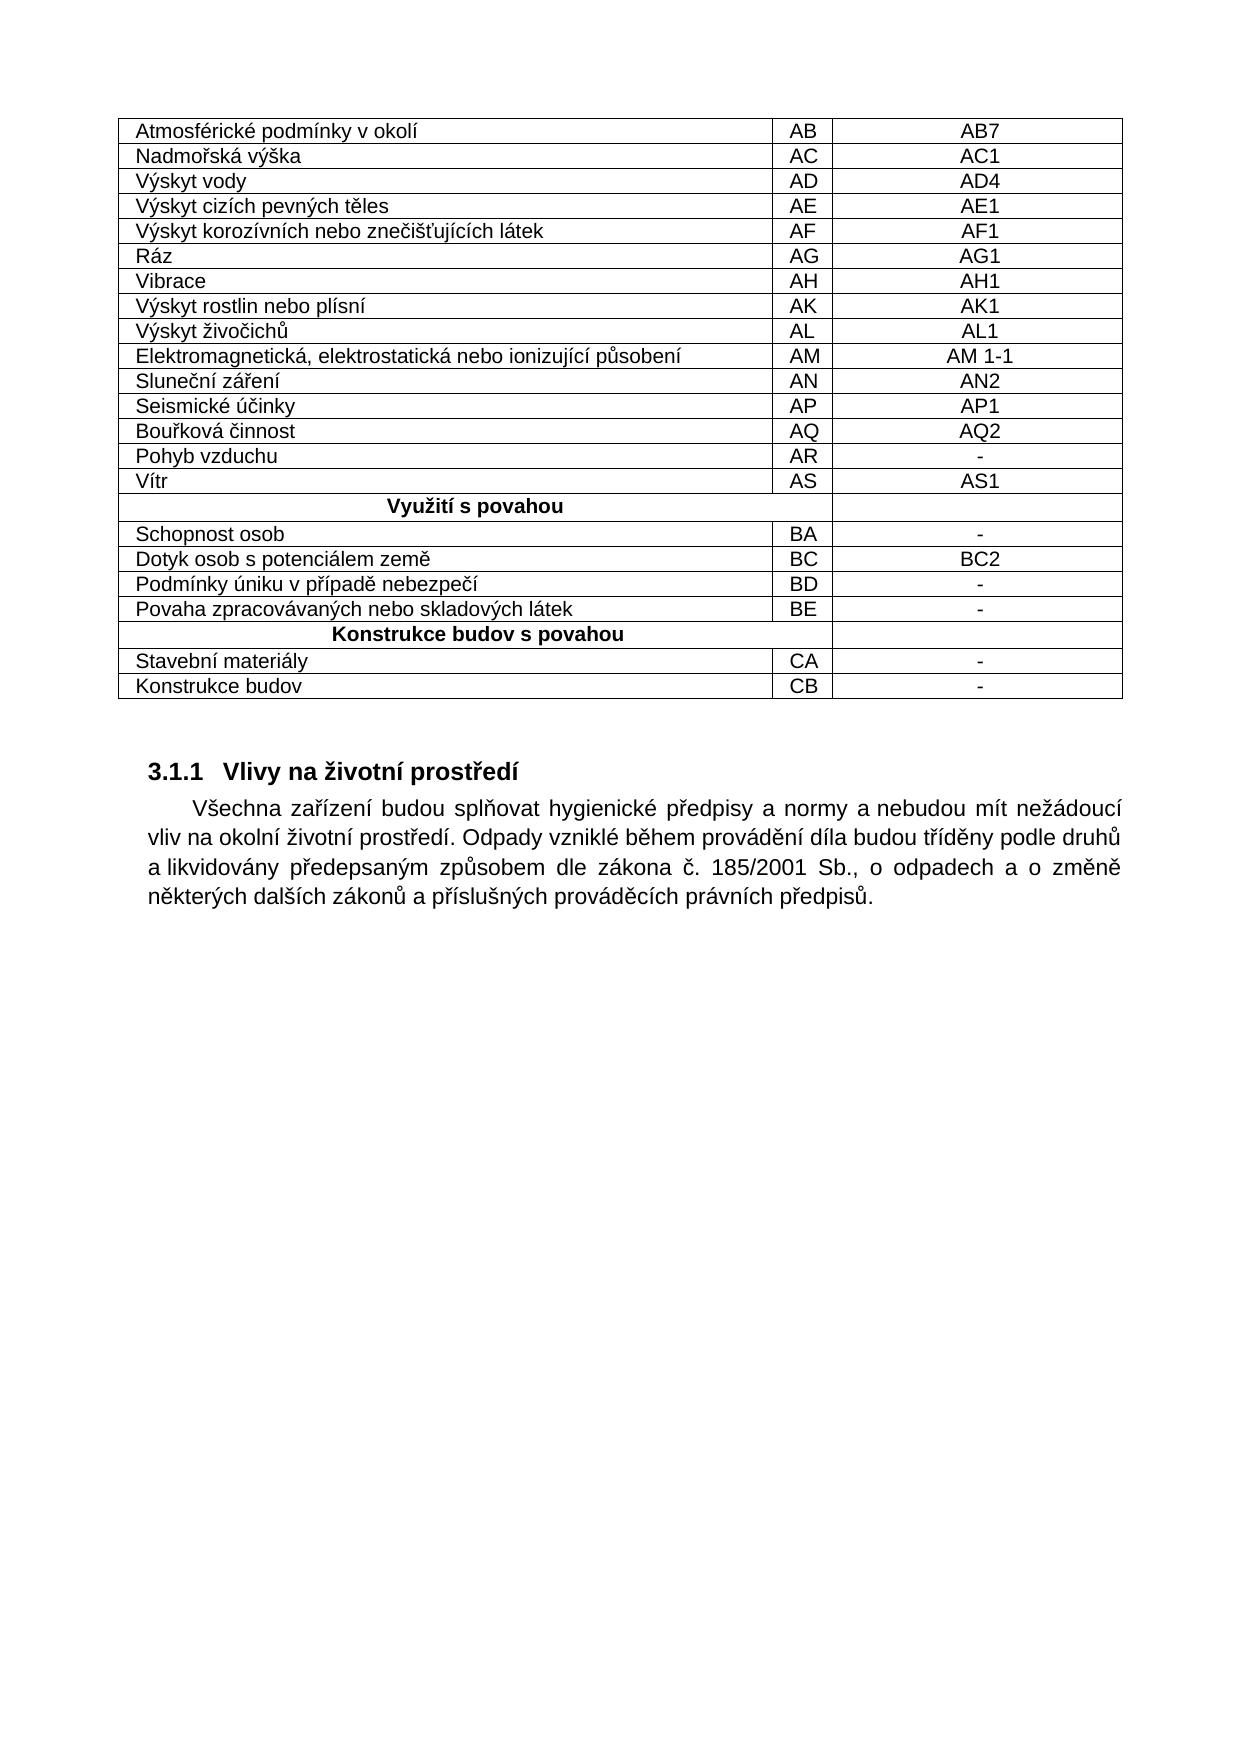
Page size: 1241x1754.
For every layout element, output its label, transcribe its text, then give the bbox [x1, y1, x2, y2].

table_cell Atmosférické podmínky v okolí [119, 119, 772, 143]
table_cell Výskyt živočichů [119, 319, 772, 343]
table_cell AG [773, 244, 832, 268]
table_cell Vibrace [119, 269, 772, 293]
table_cell - [833, 522, 1122, 546]
table_cell CA [773, 649, 832, 673]
table_cell AS [773, 469, 832, 493]
table_cell AN2 [833, 369, 1122, 393]
table_cell BC [773, 547, 832, 571]
table_cell Stavební materiály [119, 649, 772, 673]
table_cell [833, 494, 1122, 521]
table_cell AE1 [833, 194, 1122, 218]
table_cell Bouřková činnost [119, 419, 772, 443]
table_cell Výskyt cizích pevných těles [119, 194, 772, 218]
table_cell Konstrukce budov [119, 674, 772, 698]
table_cell AK [773, 294, 832, 318]
table_cell AB7 [833, 119, 1122, 143]
table_cell - [833, 674, 1122, 698]
table_cell AR [773, 444, 832, 468]
table_cell AF [773, 219, 832, 243]
table_cell AK1 [833, 294, 1122, 318]
table_cell AS1 [833, 469, 1122, 493]
table_cell AH [773, 269, 832, 293]
table_cell BC2 [833, 547, 1122, 571]
table_cell AG1 [833, 244, 1122, 268]
table_cell AD [773, 169, 832, 193]
table_cell AQ [773, 419, 832, 443]
table_cell AF1 [833, 219, 1122, 243]
table_cell AC1 [833, 144, 1122, 168]
table_cell BE [773, 597, 832, 621]
table_cell AH1 [833, 269, 1122, 293]
table_cell AP1 [833, 394, 1122, 418]
table_cell Využití s povahou [119, 494, 832, 521]
table_cell AB [773, 119, 832, 143]
table_cell Výskyt vody [119, 169, 772, 193]
table_cell Ráz [119, 244, 772, 268]
table_cell BD [773, 572, 832, 596]
list Vlivy na životní prostředí [148, 757, 1122, 786]
table_cell - [833, 572, 1122, 596]
table_cell Konstrukce budov s povahou [119, 622, 832, 648]
table_cell AL [773, 319, 832, 343]
table_cell Seismické účinky [119, 394, 772, 418]
table_cell AE [773, 194, 832, 218]
table_cell AN [773, 369, 832, 393]
table_cell AP [773, 394, 832, 418]
table_cell AD4 [833, 169, 1122, 193]
table_cell - [833, 597, 1122, 621]
table_cell - [833, 444, 1122, 468]
table_cell Pohyb vzduchu [119, 444, 772, 468]
table_cell Sluneční záření [119, 369, 772, 393]
text Všechna zařízení budou splňovat hygienické předpisy a normy a nebudou mít nežádoucí vliv na okolní životní prostředí. Odpady vzniklé během provádění díla budou tříděny podle druhů a likvidovány předepsaným způsobem dle zákona č. 185/2001 Sb., o odpadech a o změně některých dalších zákonů a příslušných prováděcích právních předpisů. [148, 792, 1122, 909]
table_cell Nadmořská výška [119, 144, 772, 168]
table_cell - [833, 649, 1122, 673]
table_cell AC [773, 144, 832, 168]
table_cell Schopnost osob [119, 522, 772, 546]
table_cell Vítr [119, 469, 772, 493]
table_cell BA [773, 522, 832, 546]
table_cell Podmínky úniku v případě nebezpečí [119, 572, 772, 596]
table_cell Výskyt rostlin nebo plísní [119, 294, 772, 318]
table_cell [833, 622, 1122, 648]
table_cell Elektromagnetická, elektrostatická nebo ionizující působení [119, 344, 772, 368]
table_cell Povaha zpracovávaných nebo skladových látek [119, 597, 772, 621]
table_cell AQ2 [833, 419, 1122, 443]
table_cell AM 1-1 [833, 344, 1122, 368]
table_cell Výskyt korozívních nebo znečišťujících látek [119, 219, 772, 243]
table_cell AM [773, 344, 832, 368]
table_cell AL1 [833, 319, 1122, 343]
table_cell CB [773, 674, 832, 698]
table_cell Dotyk osob s potenciálem země [119, 547, 772, 571]
